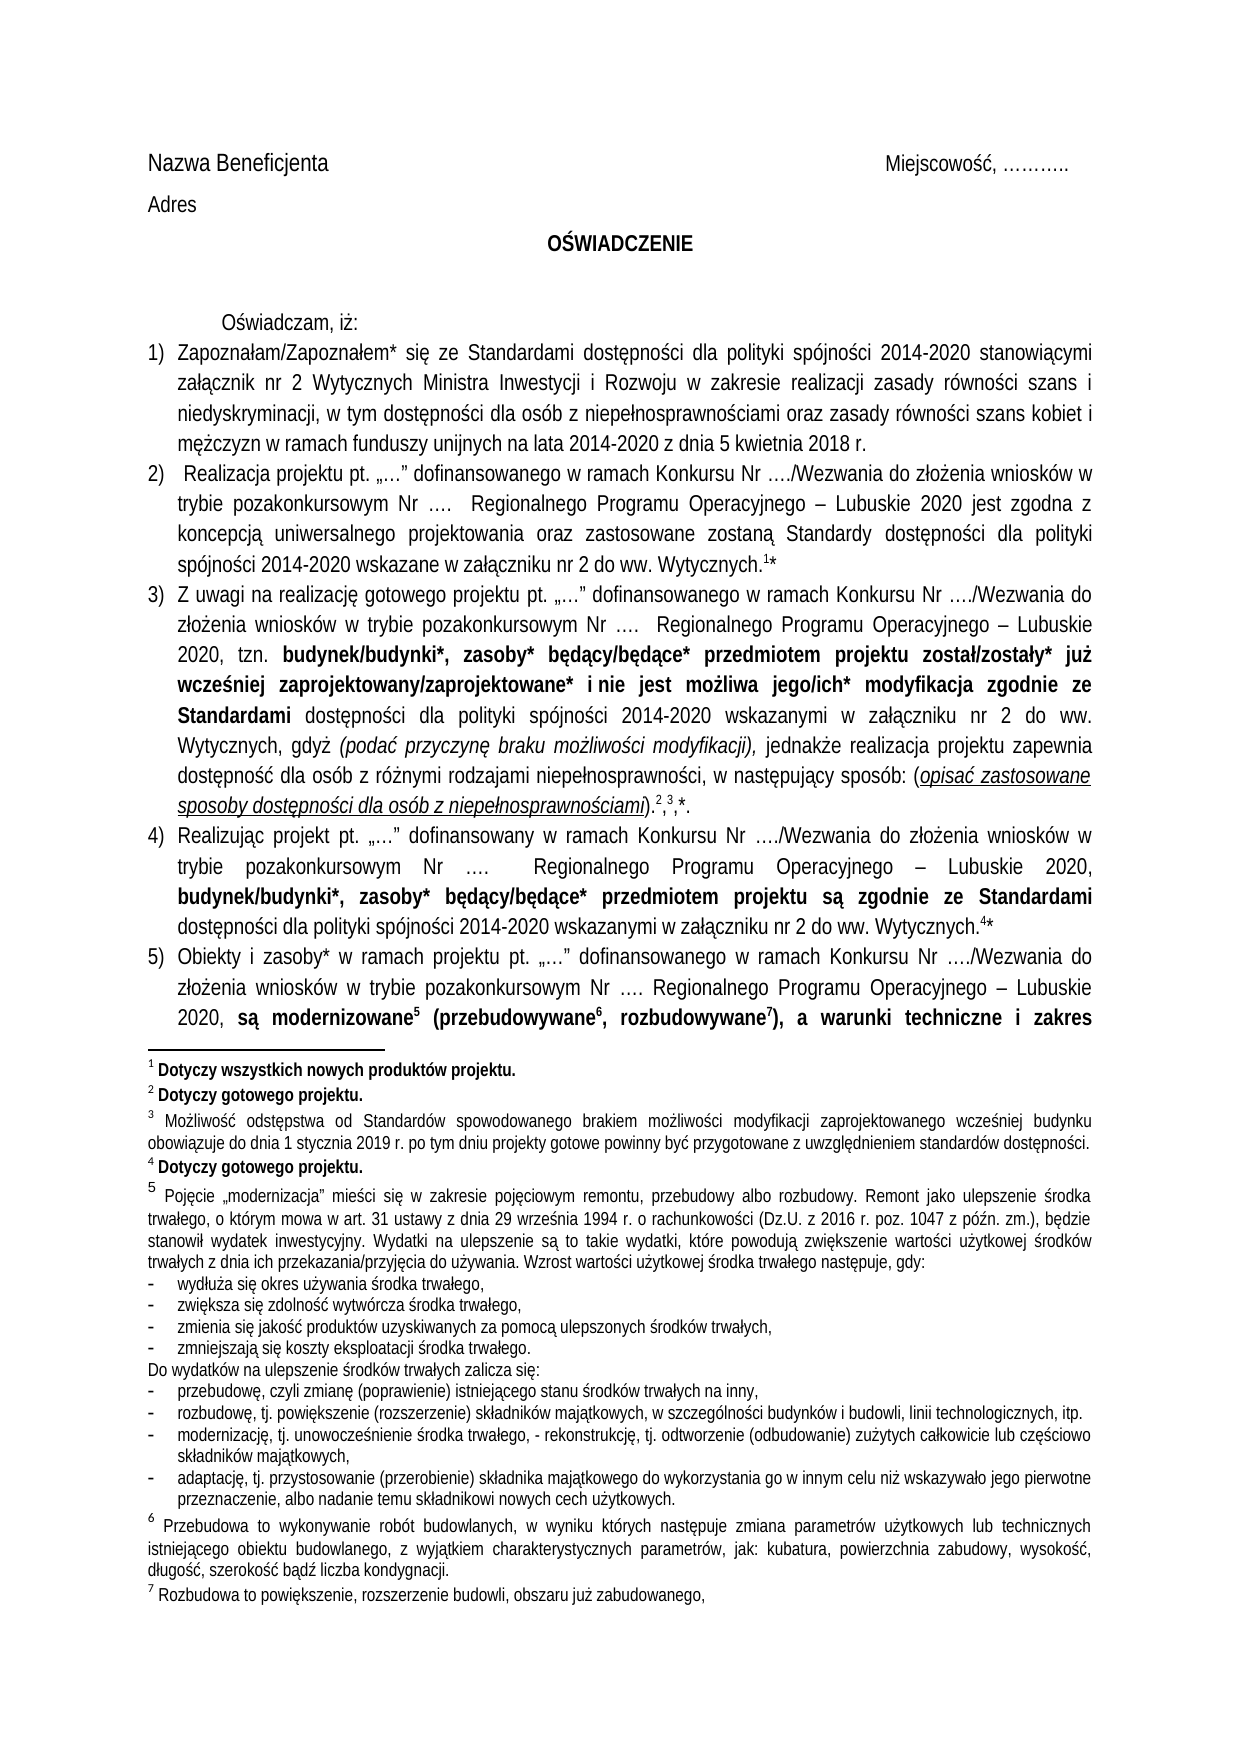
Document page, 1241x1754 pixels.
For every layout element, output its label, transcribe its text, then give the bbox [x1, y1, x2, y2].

list Realizacja projektu pt. „…” dofinansowanego w ramach Konkursu Nr …./Wezwania do złożenia wniosków w trybie pozakonkursowym Nr …. Regionalnego Programu Operacyjnego – Lubuskie 2020 jest zgodna z koncepcją uniwersalnego projektowania oraz zastosowane zostaną Standardy dostępności dla polityki spójności 2014-2020 wskazane w załączniku nr 2 do ww. Wytycznych.* [148, 460, 1093, 577]
list Z uwagi na realizację gotowego projektu pt. „…” dofinansowanego w ramach Konkursu Nr …./Wezwania do złożenia wniosków w trybie pozakonkursowym Nr …. Regionalnego Programu Operacyjnego – Lubuskie 2020, tzn. budynek/budynki*, zasoby* będący/będące* przedmiotem projektu został/zostały* już wcześniej zaprojektowany/zaprojektowane* i nie jest możliwa jego/ich* modyfikacja zgodnie ze Standardami dostępności dla polityki spójności 2014-2020 wskazanymi w załączniku nr 2 do ww. Wytycznych, gdyż (podać przyczynę braku możliwości modyfikacji), jednakże realizacja projektu zapewnia dostępność dla osób z różnymi rodzajami niepełnosprawności, w następujący sposób: (opisać zastosowane sposoby dostępności dla osób z niepełnosprawnościami).,,*. [148, 581, 1093, 819]
list Realizując projekt pt. „…” dofinansowany w ramach Konkursu Nr …./Wezwania do złożenia wniosków w trybie pozakonkursowym Nr …. Regionalnego Programu Operacyjnego – Lubuskie 2020, budynek/budynki*, zasoby* będący/będące* przedmiotem projektu są zgodnie ze Standardami dostępności dla polityki spójności 2014-2020 wskazanymi w załączniku nr 2 do ww. Wytycznych.* [148, 822, 1093, 939]
list Obiekty i zasoby* w ramach projektu pt. „…” dofinansowanego w ramach Konkursu Nr …./Wezwania do złożenia wniosków w trybie pozakonkursowym Nr …. Regionalnego Programu Operacyjnego – Lubuskie 2020, są modernizowane (przebudowywane, rozbudowywane), a warunki techniczne i zakres prowadzonej modernizacji nie pozwalają na zastosowanie Standardów dostępności dla polityki spójności 2014-2020 wskazanymi w załączniku nr 2 do ww. Wytycznych, gdyż …(opisać przyczynę braku możliwości dostosowania do przedmiotowych Standardów), jednakże realizacja projektu zapewnia dostępność dla osób z różnymi rodzajami niepełnosprawności, w następujący sposób: (opisać zastosowane sposoby dostępności dla osób z niepełnosprawnościami).* [148, 943, 1093, 1030]
list Zapoznałam/Zapoznałem* się ze Standardami dostępności dla polityki spójności 2014-2020 stanowiącymi załącznik nr 2 Wytycznych Ministra Inwestycji i Rozwoju w zakresie realizacji zasady równości szans i niedyskryminacji, w tym dostępności dla osób z niepełnosprawnościami oraz zasady równości szans kobiet i mężczyzn w ramach funduszy unijnych na lata 2014-2020 z dnia 5 kwietnia 2018 r. [148, 339, 1093, 456]
text Nazwa Beneficjenta Miejscowość, ……….. [148, 148, 1093, 176]
text OŚWIADCZENIE [148, 230, 1093, 256]
text Oświadczam, iż: [148, 309, 1093, 335]
text Adres [148, 191, 1093, 217]
